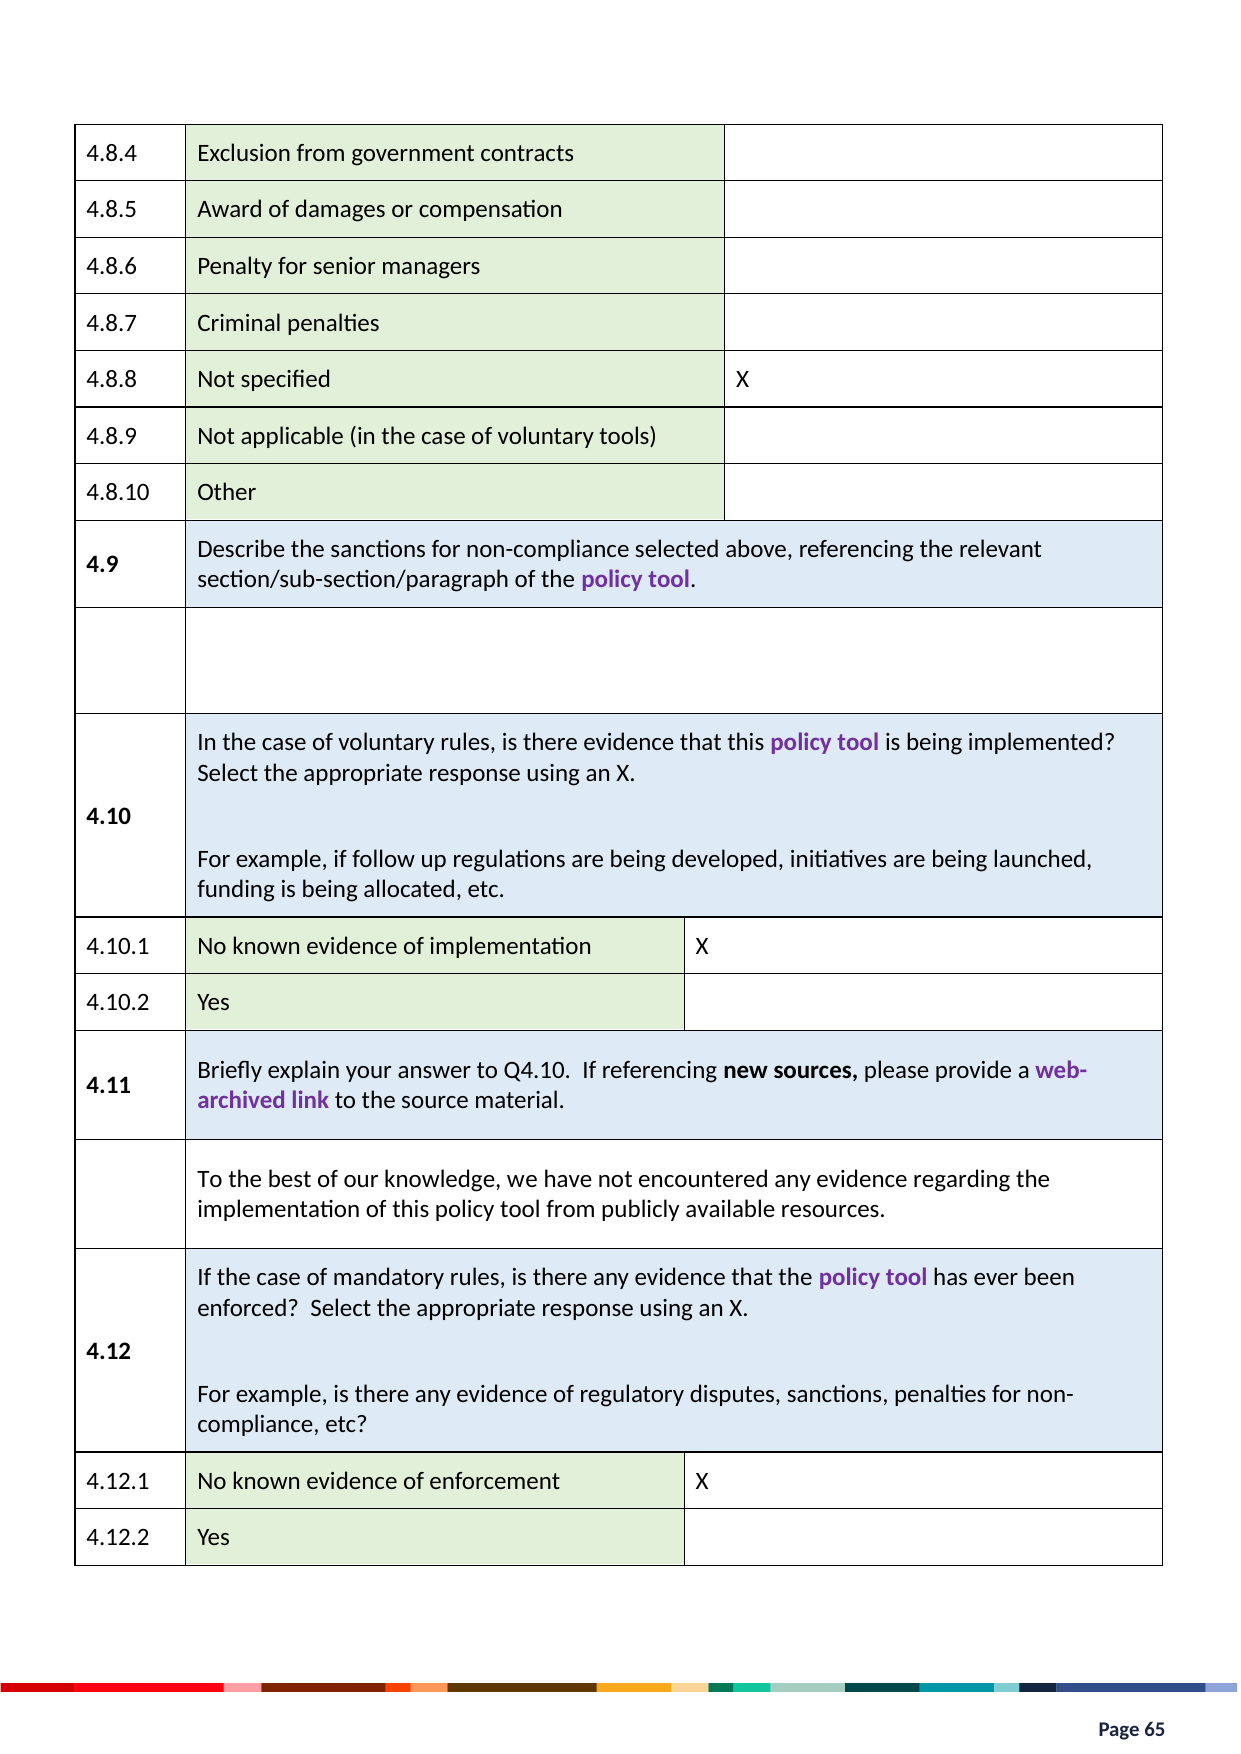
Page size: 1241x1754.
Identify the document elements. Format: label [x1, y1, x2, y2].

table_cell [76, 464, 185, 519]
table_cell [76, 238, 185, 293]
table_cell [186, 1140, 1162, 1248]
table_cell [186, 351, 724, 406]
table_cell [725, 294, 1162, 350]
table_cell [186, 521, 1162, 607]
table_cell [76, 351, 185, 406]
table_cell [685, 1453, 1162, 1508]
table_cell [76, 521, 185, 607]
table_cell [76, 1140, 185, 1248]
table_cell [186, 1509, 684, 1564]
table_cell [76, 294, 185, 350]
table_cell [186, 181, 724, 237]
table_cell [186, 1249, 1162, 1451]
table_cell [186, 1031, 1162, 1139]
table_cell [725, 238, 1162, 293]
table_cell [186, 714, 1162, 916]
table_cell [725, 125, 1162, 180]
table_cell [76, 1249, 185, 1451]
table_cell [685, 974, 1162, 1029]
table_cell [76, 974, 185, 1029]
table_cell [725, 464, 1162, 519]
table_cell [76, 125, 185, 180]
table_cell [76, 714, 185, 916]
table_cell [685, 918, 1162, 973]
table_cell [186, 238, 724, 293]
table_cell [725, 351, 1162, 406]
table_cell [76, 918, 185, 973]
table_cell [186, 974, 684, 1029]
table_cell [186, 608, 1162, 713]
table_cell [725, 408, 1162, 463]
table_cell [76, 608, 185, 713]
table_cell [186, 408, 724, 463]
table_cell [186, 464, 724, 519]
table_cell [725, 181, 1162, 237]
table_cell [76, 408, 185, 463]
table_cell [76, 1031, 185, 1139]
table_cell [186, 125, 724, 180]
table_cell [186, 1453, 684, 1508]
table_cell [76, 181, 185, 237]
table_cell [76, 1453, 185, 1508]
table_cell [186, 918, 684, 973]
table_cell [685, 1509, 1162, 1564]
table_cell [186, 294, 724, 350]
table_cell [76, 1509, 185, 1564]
picture [0, 1683, 1236, 1692]
